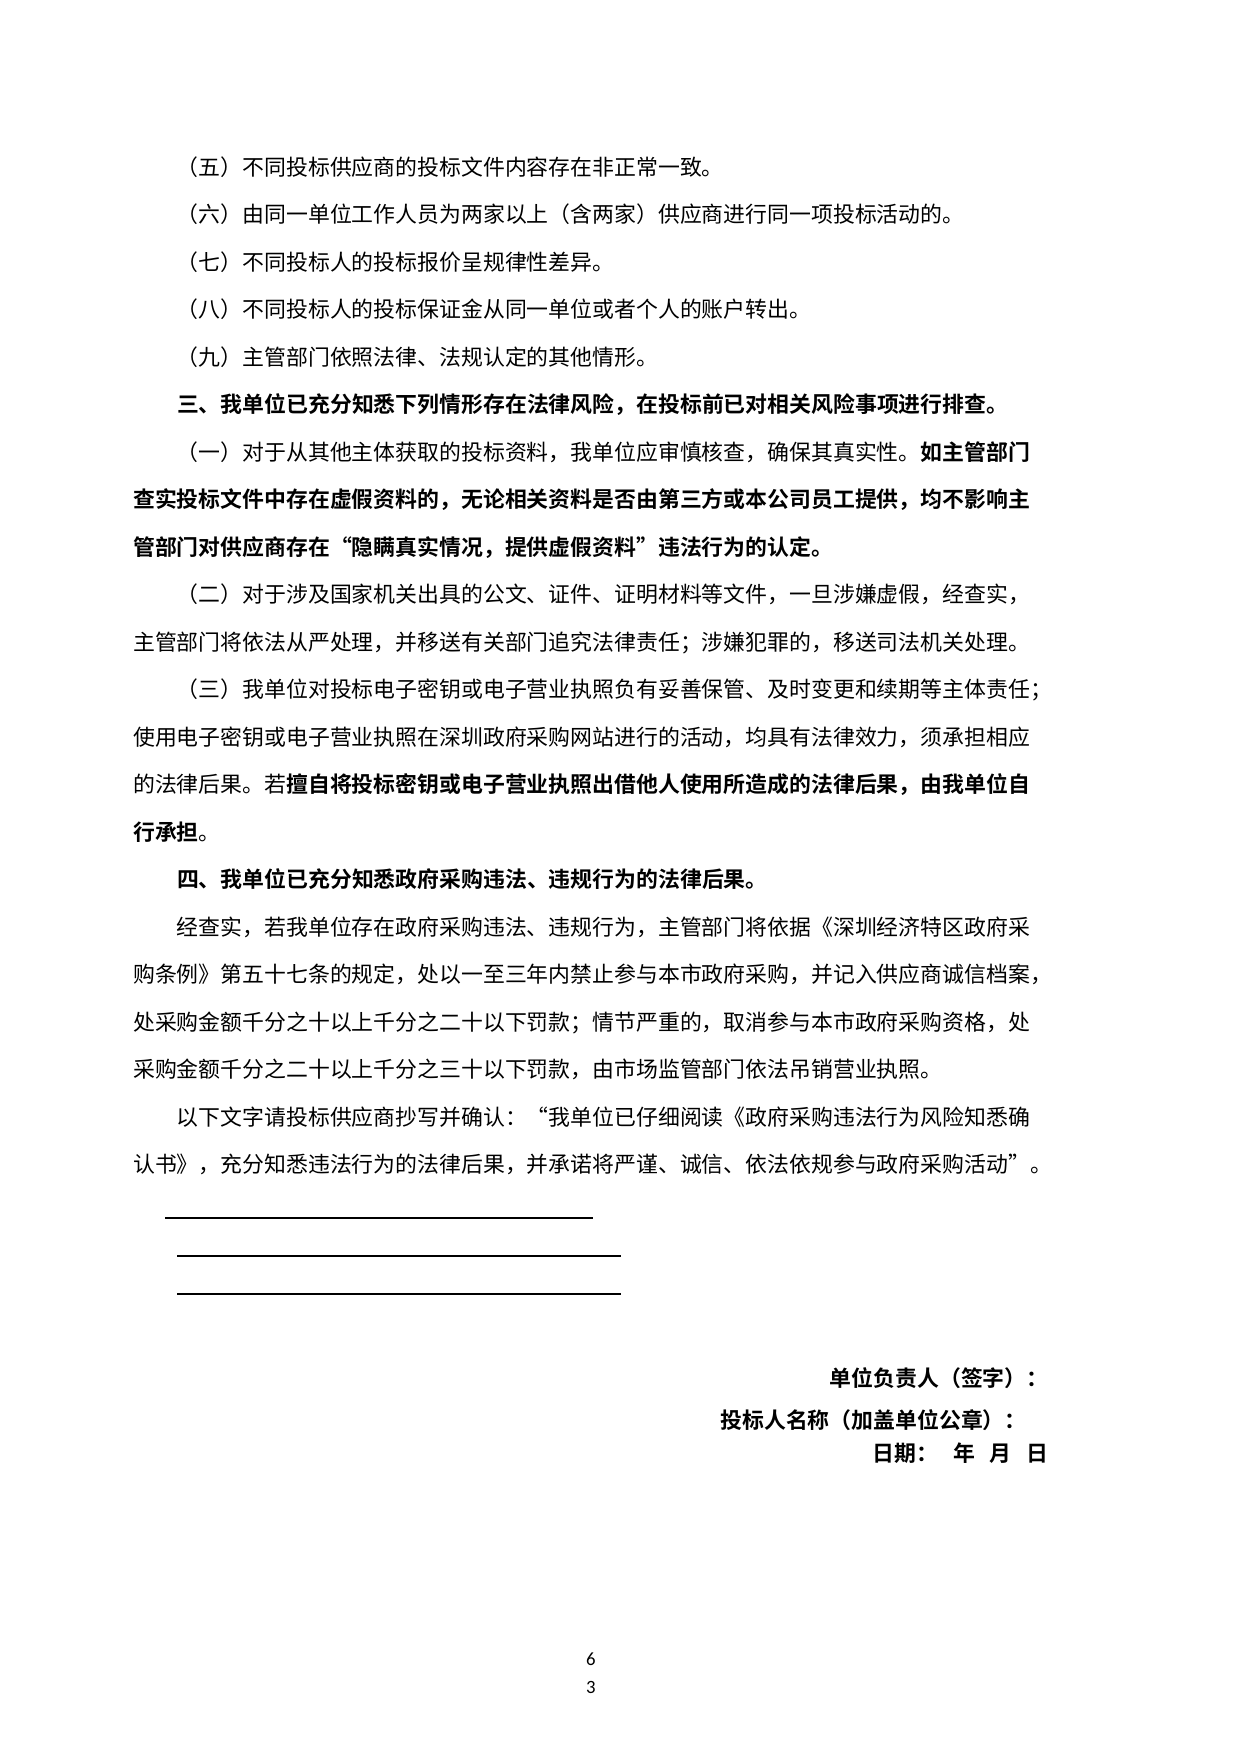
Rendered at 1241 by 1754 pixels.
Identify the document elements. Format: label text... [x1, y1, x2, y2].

text 四、我单位已充分知悉政府采购违法、违规行为的法律后果。 [133, 862, 1048, 894]
text （八）不同投标人的投标保证金从同一单位或者个人的账户转出。 [133, 292, 1048, 324]
text 投标人名称（加盖单位公章）： [133, 1395, 1026, 1436]
text （七）不同投标人的投标报价呈规律性差异。 [133, 245, 1048, 277]
text 日期： 年 月 日 [133, 1436, 1048, 1468]
text 三、我单位已充分知悉下列情形存在法律风险，在投标前已对相关风险事项进行排查。 [133, 387, 1048, 419]
text 单位负责人（签字）： [133, 1353, 1048, 1395]
text （二）对于涉及国家机关出具的公文、证件、证明材料等文件，一旦涉嫌虚假，经查实，主管部门将依法从严处理，并移送有关部门追究法律责任；涉嫌犯罪的，移送司法机关处理。 [133, 577, 1048, 657]
text （三）我单位对投标电子密钥或电子营业执照负有妥善保管、及时变更和续期等主体责任；使用电子密钥或电子营业执照在深圳政府采购网站进行的活动，均具有法律效力，须承担相应的法律后果。若擅自将投标密钥或电子营业执照出借他人使用所造成的法律后果，由我单位自行承担。 [133, 672, 1048, 847]
text （一）对于从其他主体获取的投标资料，我单位应审慎核查，确保其真实性。如主管部门查实投标文件中存在虚假资料的，无论相关资料是否由第三方或本公司员工提供，均不影响主管部门对供应商存在“隐瞒真实情况，提供虚假资料”违法行为的认定。 [133, 435, 1048, 562]
text （六）由同一单位工作人员为两家以上（含两家）供应商进行同一项投标活动的。 [133, 197, 1048, 229]
text （九）主管部门依照法律、法规认定的其他情形。 [133, 340, 1048, 372]
text （五）不同投标供应商的投标文件内容存在非正常一致。 [133, 150, 1048, 182]
text 以下文字请投标供应商抄写并确认：“我单位已仔细阅读《政府采购违法行为风险知悉确认书》，充分知悉违法行为的法律后果，并承诺将严谨、诚信、依法依规参与政府采购活动”。 [133, 1100, 1048, 1179]
text 经查实，若我单位存在政府采购违法、违规行为，主管部门将依据《深圳经济特区政府采购条例》第五十七条的规定，处以一至三年内禁止参与本市政府采购，并记入供应商诚信档案，处采购金额千分之十以上千分之二十以下罚款；情节严重的，取消参与本市政府采购资格，处采购金额千分之二十以上千分之三十以下罚款，由市场监管部门依法吊销营业执照。 [133, 910, 1048, 1084]
